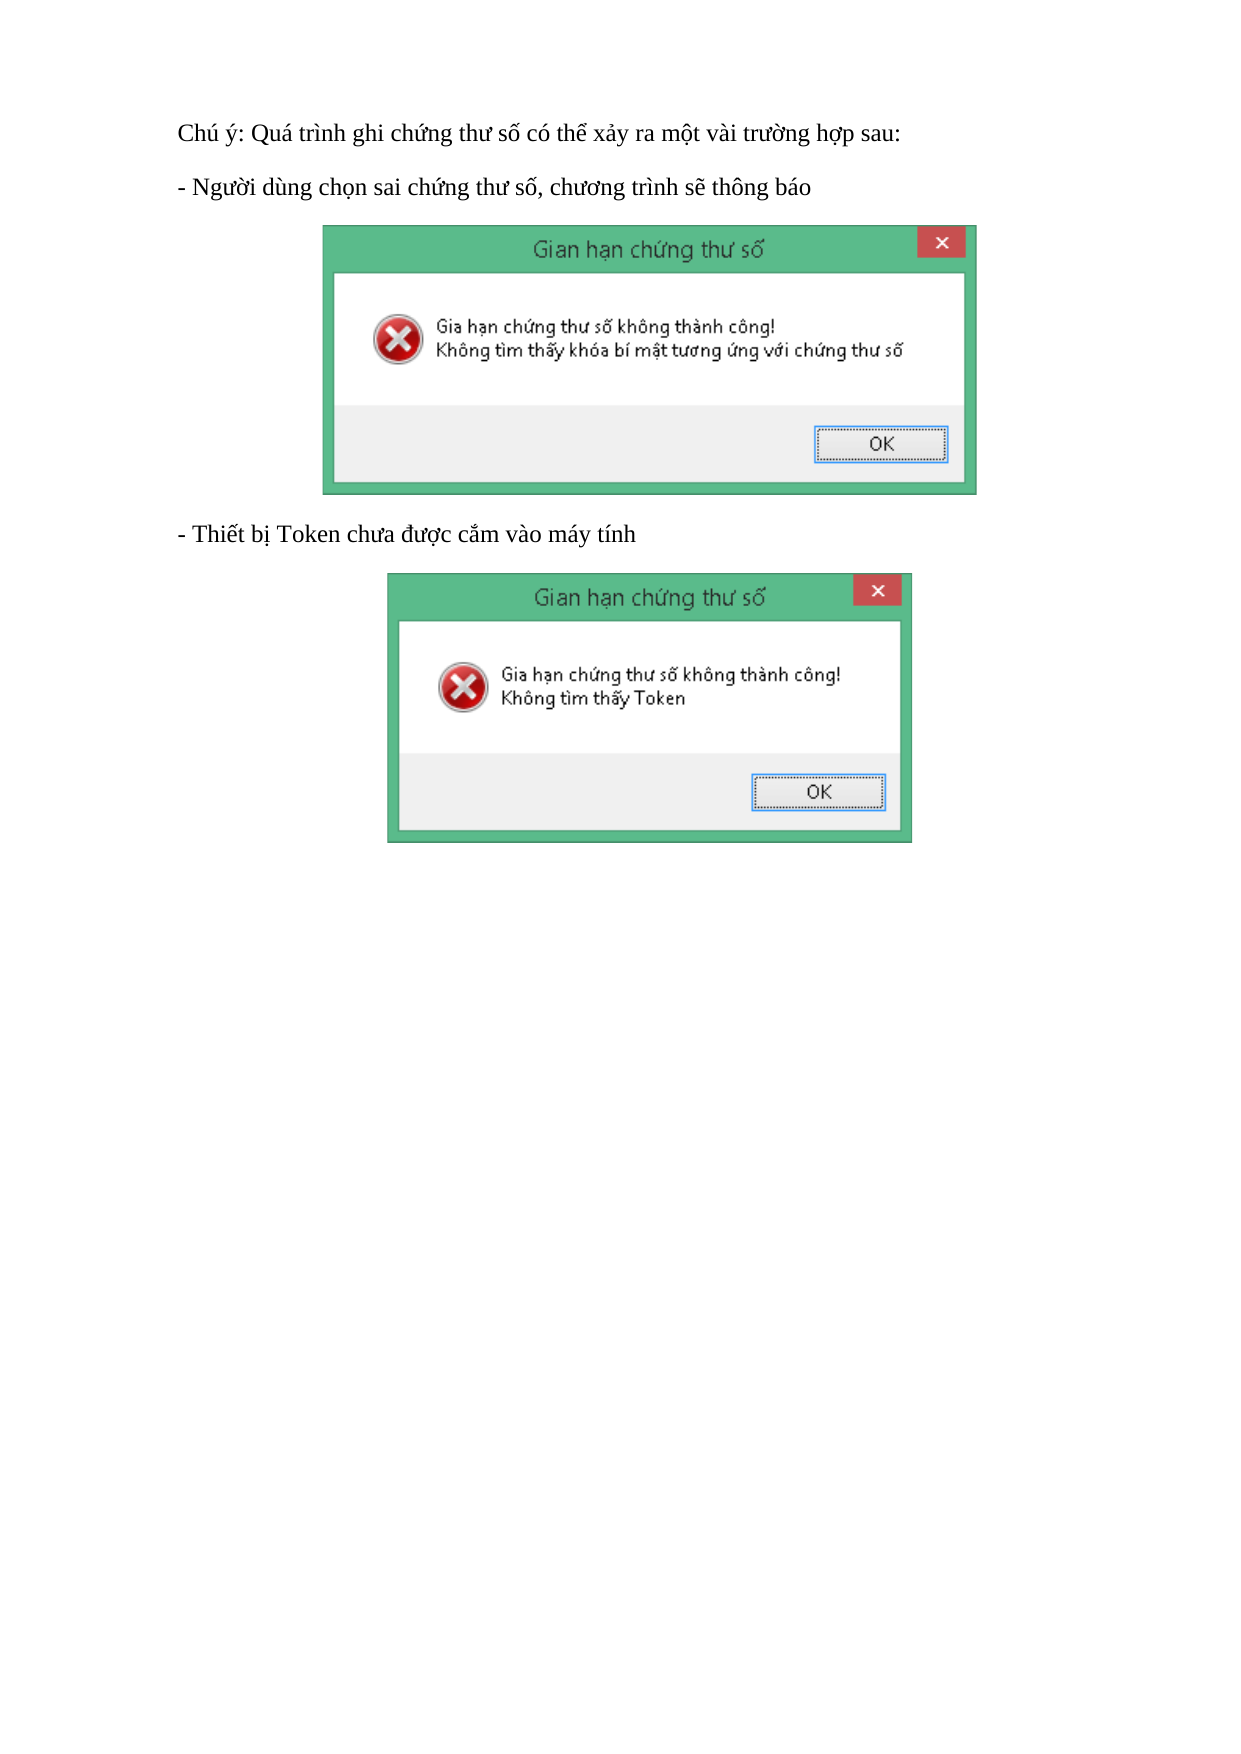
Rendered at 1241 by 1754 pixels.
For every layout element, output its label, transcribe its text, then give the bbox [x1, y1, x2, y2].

text - Thiết bị Token chưa được cắm vào máy tính [177, 519, 1122, 548]
text - Người dùng chọn sai chứng thư số, chương trình sẽ thông báo [177, 172, 1122, 201]
picture [387, 573, 913, 843]
text Chú ý: Quá trình ghi chứng thư số có thể xảy ra một vài trường hợp sau: [177, 118, 1122, 147]
picture [322, 225, 977, 495]
